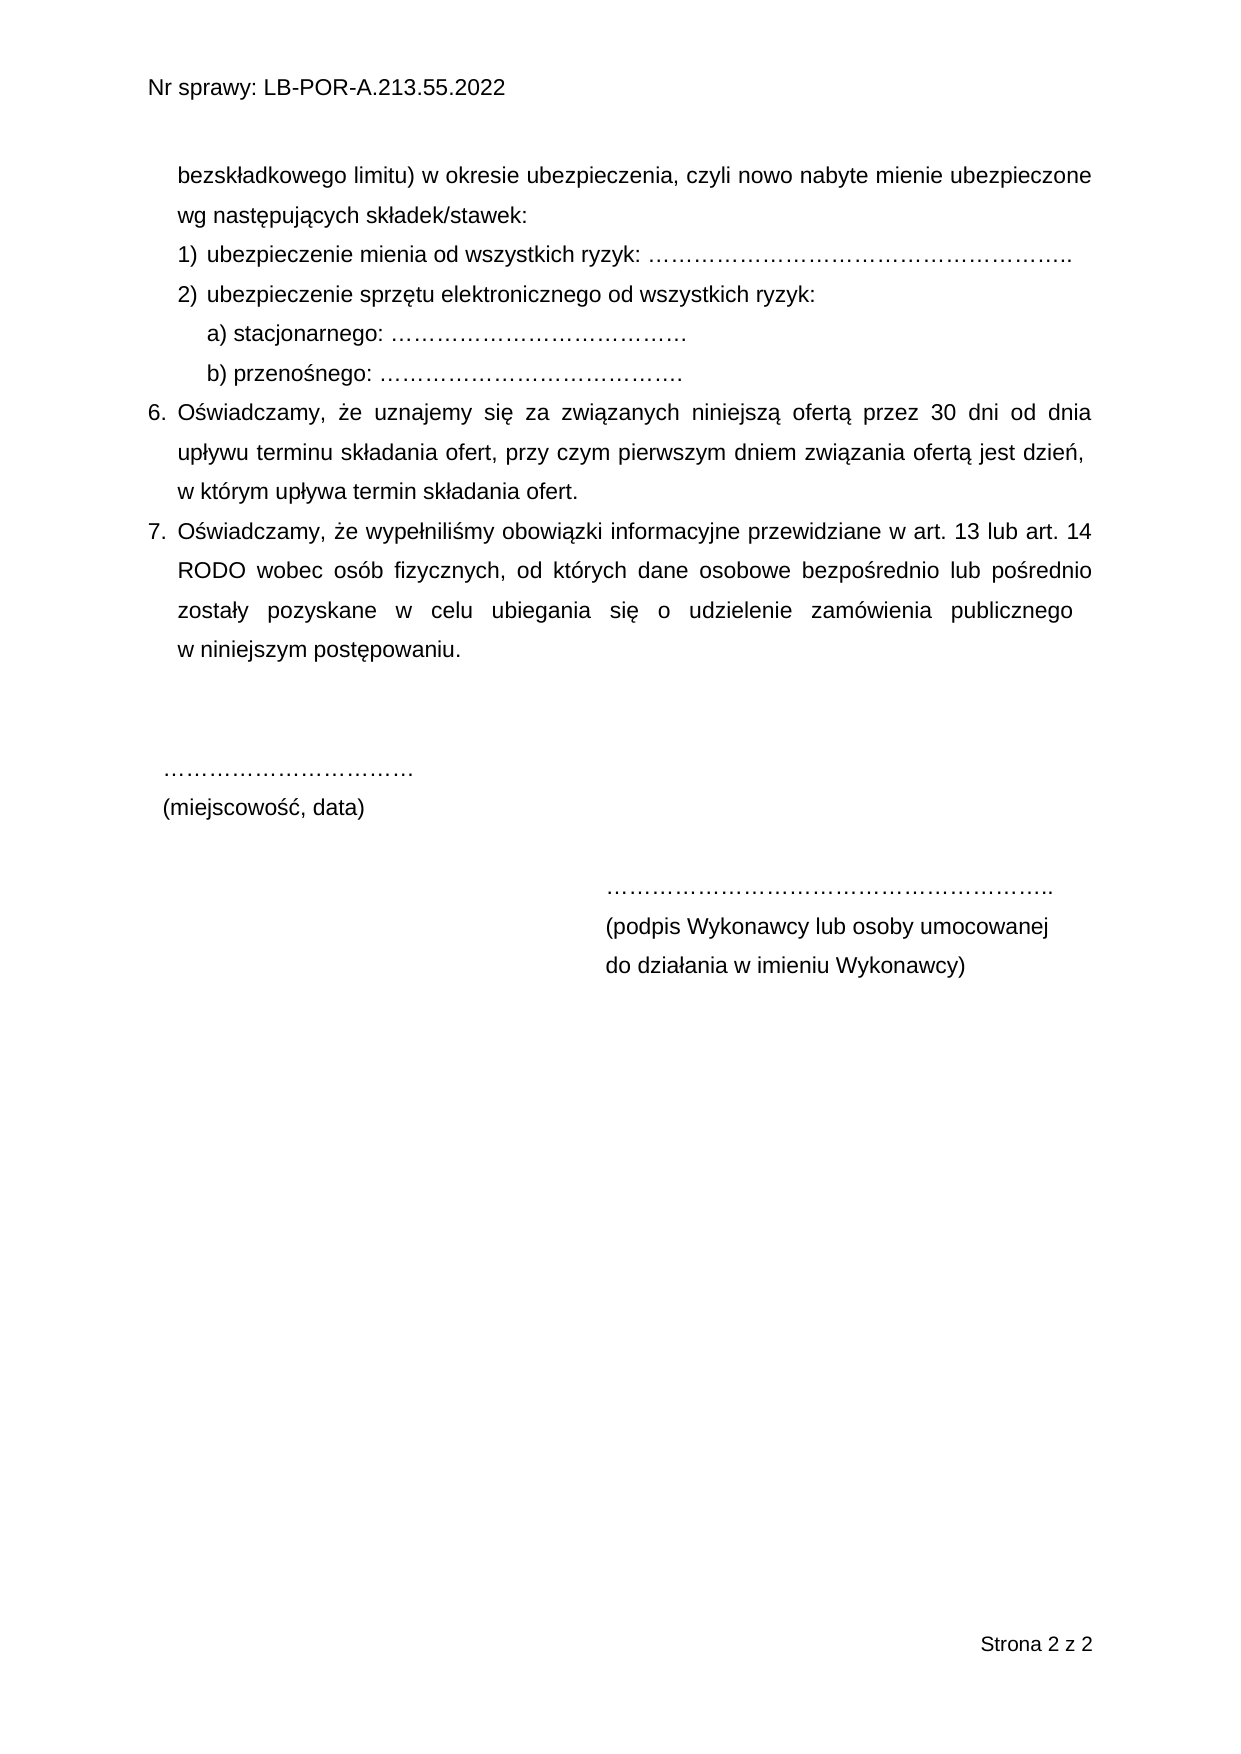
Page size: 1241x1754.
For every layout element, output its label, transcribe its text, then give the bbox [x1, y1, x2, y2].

text do działania w imieniu Wykonawcy) [605, 952, 1093, 978]
text ………………………………………………….. [605, 873, 1093, 899]
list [148, 162, 1093, 228]
list Oświadczamy, że uznajemy się za związanych niniejszą ofertą przez 30 dni od dnia upływu terminu składania ofert, przy czym pierwszym dniem związania ofertą jest dzień, w którym upływa termin składania ofert. [148, 399, 1093, 505]
text …………………………… [162, 755, 1093, 781]
text (podpis Wykonawcy lub osoby umocowanej [605, 913, 1093, 939]
text (miejscowość, data) [162, 794, 1093, 821]
list b) przenośnego: …………………………………. [207, 360, 1093, 386]
text 1) ubezpieczenie mienia od wszystkich ryzyk: ……………………………………………….. [177, 241, 1093, 268]
list a) stacjonarnego: ………………………………… [207, 320, 1093, 347]
list Oświadczamy, że wypełniliśmy obowiązki informacyjne przewidziane w art. 13 lub art. 14 RODO wobec osób fizycznych, od których dane osobowe bezpośrednio lub pośrednio zostały pozyskane w celu ubiegania się o udzielenie zamówienia publicznego w niniejszym postępowaniu. [148, 518, 1093, 663]
text 2) ubezpieczenie sprzętu elektronicznego od wszystkich ryzyk: [177, 281, 1093, 307]
